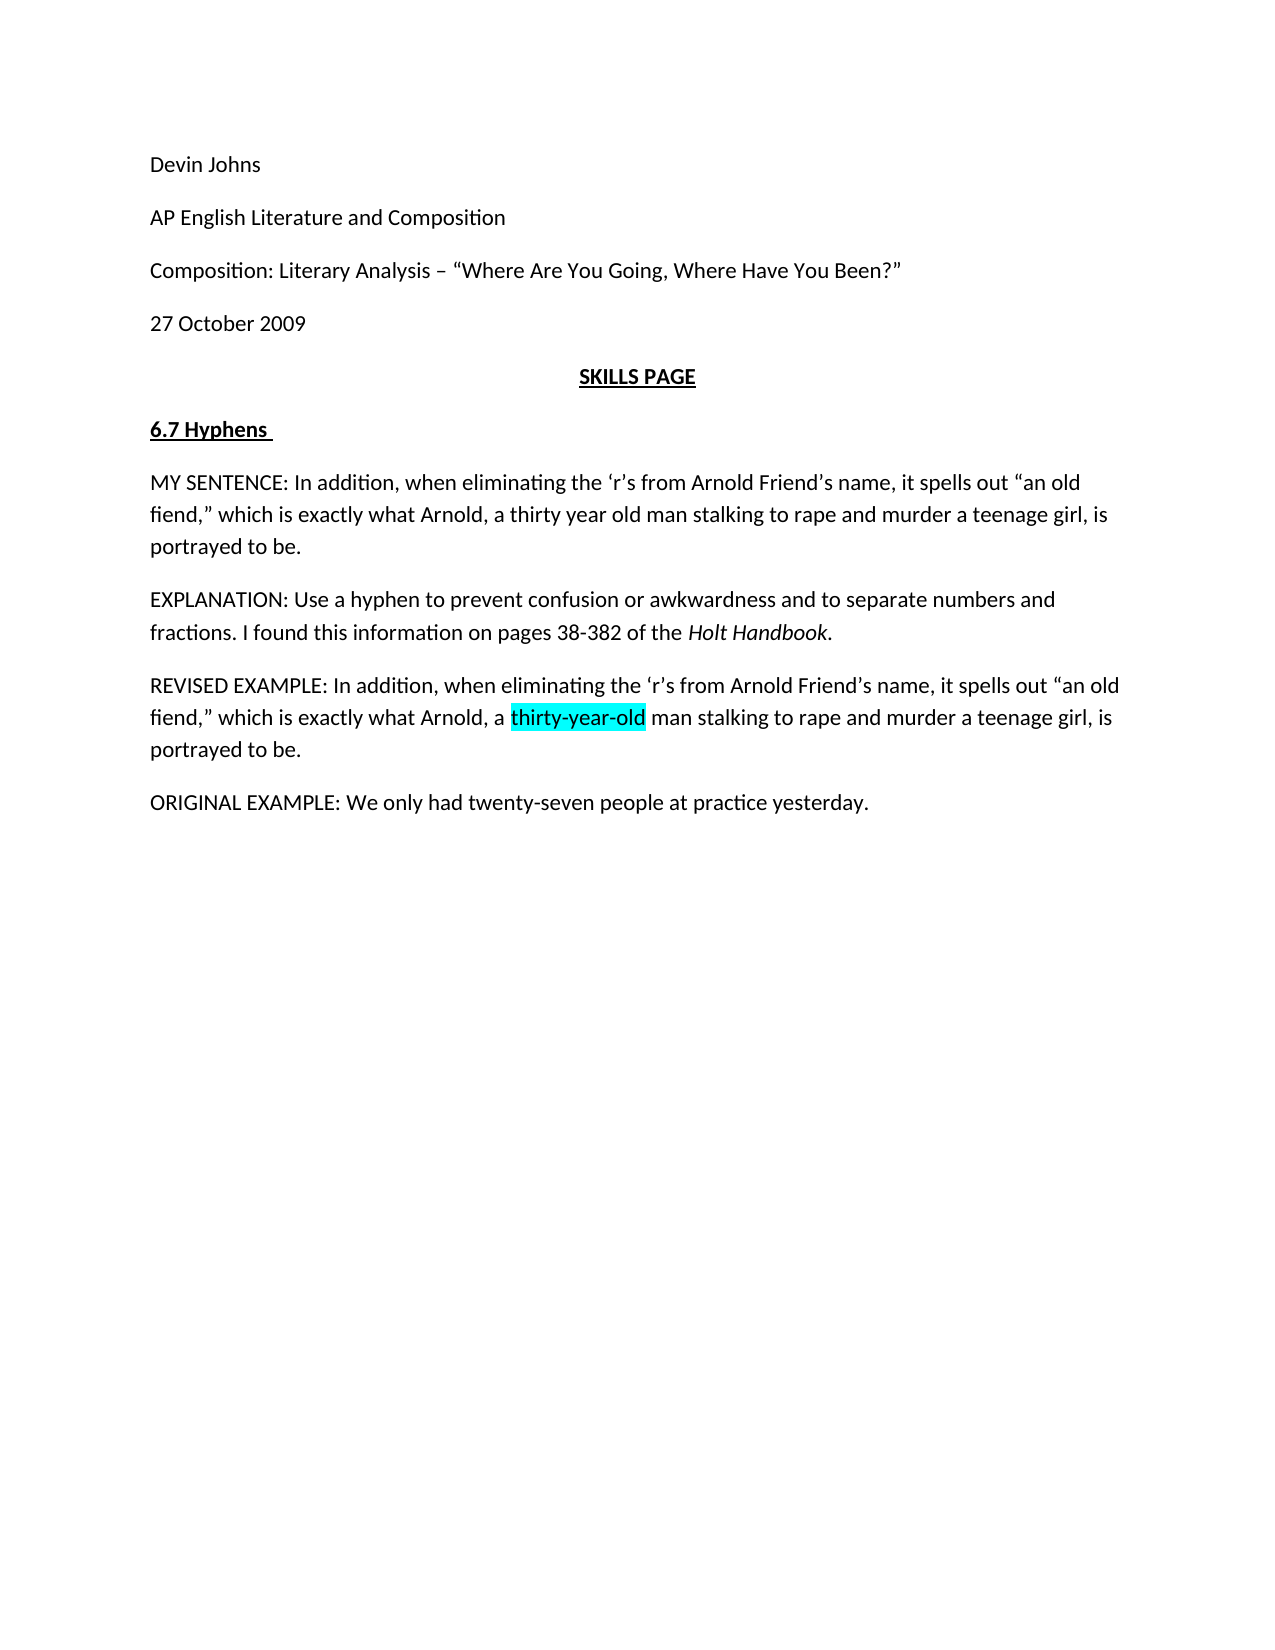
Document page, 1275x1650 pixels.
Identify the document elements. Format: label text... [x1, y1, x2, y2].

text SKILLS PAGE [150, 362, 1125, 390]
text 27 October 2009 [150, 309, 1125, 337]
text Devin Johns [150, 150, 1125, 178]
text REVISED EXAMPLE: In addition, when eliminating the ‘r’s from Arnold Friend’s name, it spells out “an old fiend,” which is exactly what Arnold, a thirty-year-old man stalking to rape and murder a teenage girl, is portrayed to be. [150, 671, 1125, 763]
text Composition: Literary Analysis – “Where Are You Going, Where Have You Been?” [150, 256, 1125, 284]
text MY SENTENCE: In addition, when eliminating the ‘r’s from Arnold Friend’s name, it spells out “an old fiend,” which is exactly what Arnold, a thirty year old man stalking to rape and murder a teenage girl, is portrayed to be. [150, 468, 1125, 561]
text 6.7 Hyphens [150, 415, 1125, 443]
text AP English Literature and Composition [150, 203, 1125, 231]
text ORIGINAL EXAMPLE: We only had twenty-seven people at practice yesterday. [150, 788, 1125, 816]
text EXPLANATION: Use a hyphen to prevent confusion or awkwardness and to separate numbers and fractions. I found this information on pages 38-382 of the Holt Handbook. [150, 586, 1125, 646]
